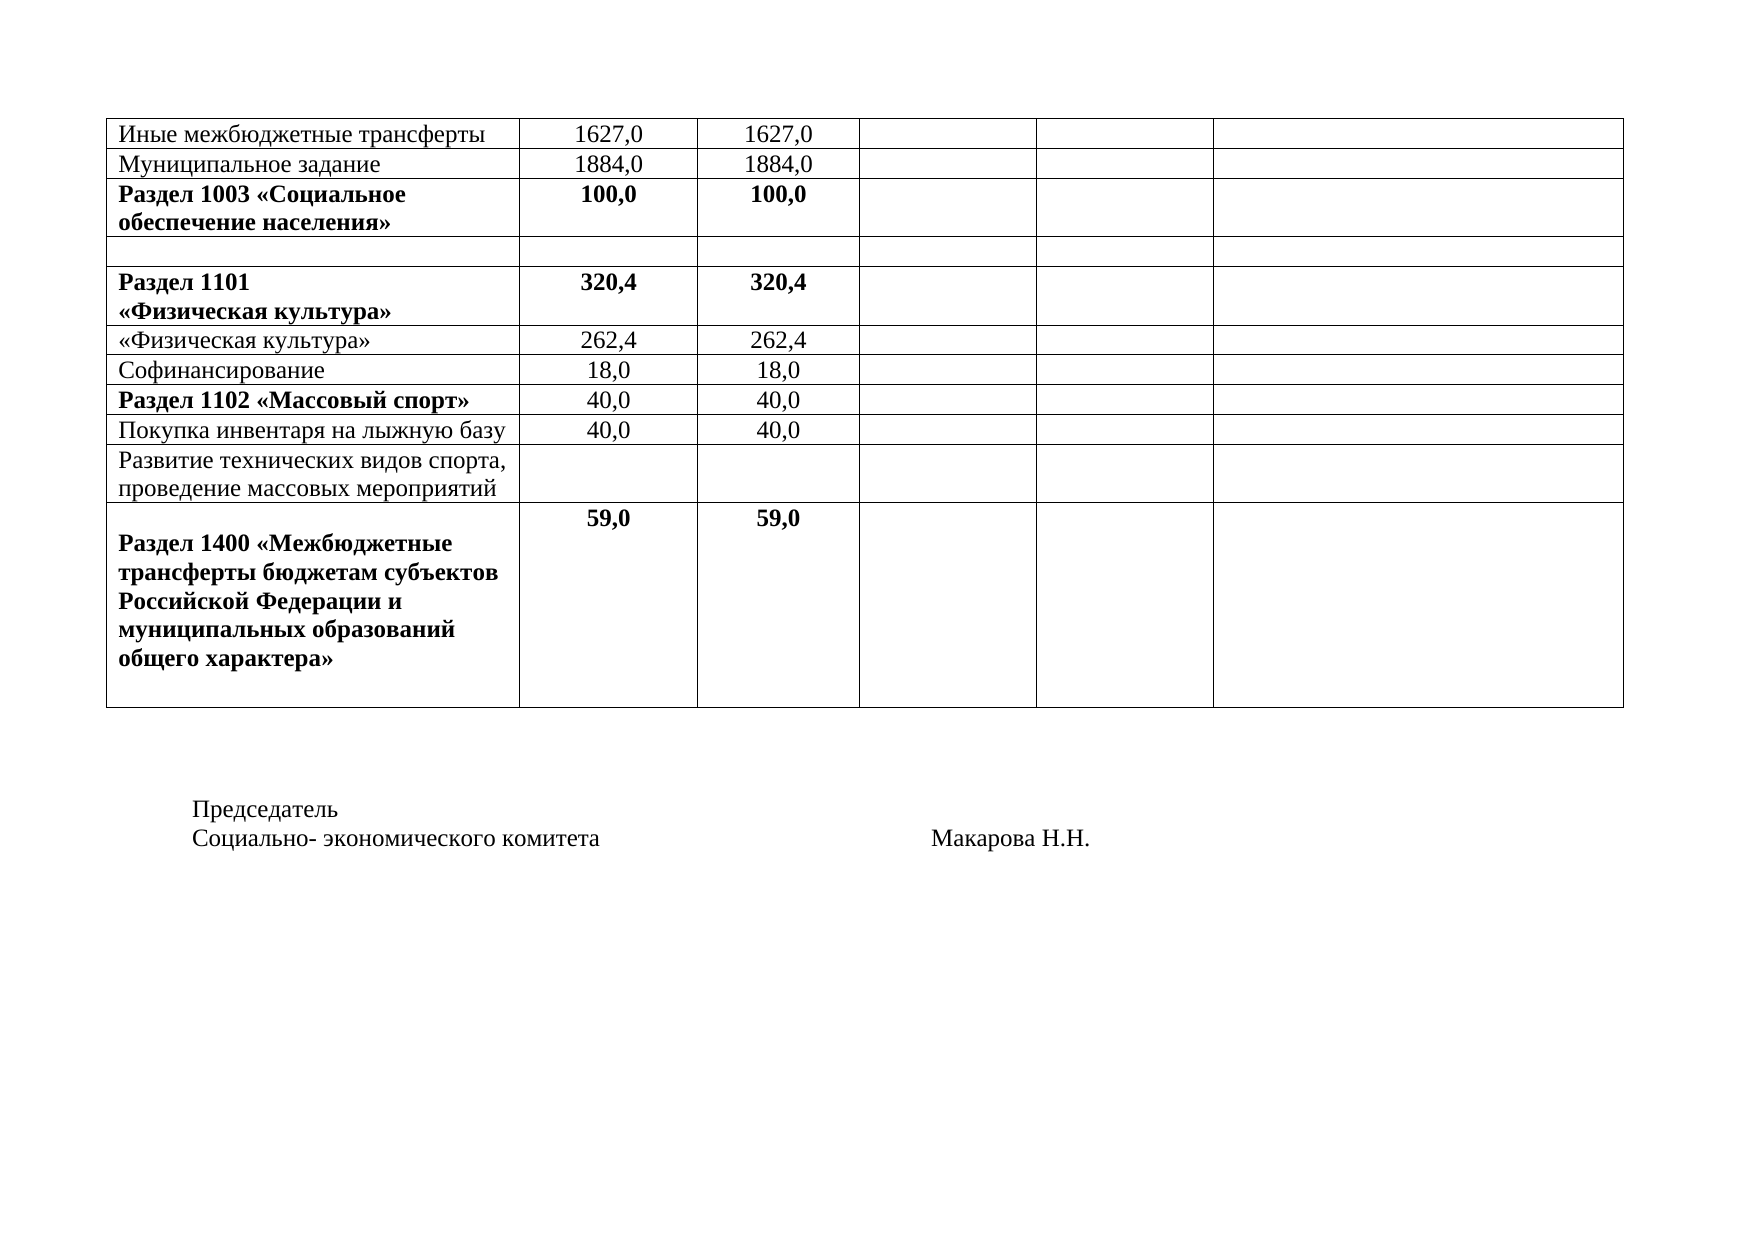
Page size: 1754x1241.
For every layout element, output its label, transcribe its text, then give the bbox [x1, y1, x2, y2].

table_cell 1884,0 [520, 149, 697, 178]
table_cell [1214, 149, 1623, 178]
table_cell [1037, 149, 1213, 178]
table_cell Раздел 1400 «Межбюджетные трансферты бюджетам субъектов Российской Федерации и муниципальных образований общего характера» [107, 503, 519, 707]
table_cell [860, 415, 1036, 444]
table_cell 40,0 [520, 385, 697, 414]
table_cell [860, 267, 1036, 324]
table_cell [1214, 179, 1623, 236]
table_cell [860, 237, 1036, 266]
table_cell [1037, 503, 1213, 707]
table_cell Раздел 1003 «Социальное обеспечение населения» [107, 179, 519, 236]
text Социально- экономического комитета Макарова Н.Н. [192, 823, 1636, 852]
table_cell 1627,0 [520, 119, 697, 148]
table_cell 40,0 [520, 415, 697, 444]
table_cell [860, 119, 1036, 148]
table_cell 18,0 [520, 355, 697, 384]
table_cell [1214, 119, 1623, 148]
table_cell [860, 503, 1036, 707]
table_cell [1214, 355, 1623, 384]
table_cell [1214, 385, 1623, 414]
table_cell [1037, 326, 1213, 354]
table_cell [1214, 267, 1623, 324]
table_cell 59,0 [520, 503, 697, 707]
table_cell 320,4 [698, 267, 859, 324]
table_cell [1214, 415, 1623, 444]
table_cell [520, 237, 697, 266]
table_cell [860, 355, 1036, 384]
table_cell [698, 237, 859, 266]
table_cell Иные межбюджетные трансферты [107, 119, 519, 148]
table_cell [1037, 179, 1213, 236]
table_cell 1627,0 [698, 119, 859, 148]
table_cell [698, 445, 859, 502]
table_cell [860, 445, 1036, 502]
table_cell [860, 149, 1036, 178]
table_cell 100,0 [698, 179, 859, 236]
table_cell 40,0 [698, 415, 859, 444]
table_cell 320,4 [520, 267, 697, 324]
table_cell «Физическая культура» [107, 326, 519, 354]
table_cell Раздел 1101 «Физическая культура» [107, 267, 519, 324]
table_cell Покупка инвентаря на лыжную базу [107, 415, 519, 444]
table_cell Развитие технических видов спорта, проведение массовых мероприятий [107, 445, 519, 502]
table_cell Муниципальное задание [107, 149, 519, 178]
table_cell [107, 237, 519, 266]
table_cell Раздел 1102 «Массовый спорт» [107, 385, 519, 414]
table_cell Софинансирование [107, 355, 519, 384]
table_cell [1037, 385, 1213, 414]
table_cell [860, 385, 1036, 414]
table_cell [1214, 503, 1623, 707]
table_cell [1037, 119, 1213, 148]
table_cell 262,4 [520, 326, 697, 354]
text Председатель [192, 794, 1636, 823]
table_cell [520, 445, 697, 502]
table_cell [860, 326, 1036, 354]
table_cell [860, 179, 1036, 236]
table_cell [1037, 267, 1213, 324]
table_cell [1037, 355, 1213, 384]
table_cell 100,0 [520, 179, 697, 236]
table_cell [1037, 445, 1213, 502]
table_cell 1884,0 [698, 149, 859, 178]
table_cell [1037, 237, 1213, 266]
table_cell 18,0 [698, 355, 859, 384]
table_cell [1214, 326, 1623, 354]
table_cell 59,0 [698, 503, 859, 707]
table_cell [1214, 445, 1623, 502]
table_cell [1214, 237, 1623, 266]
table_cell 262,4 [698, 326, 859, 354]
table_cell 40,0 [698, 385, 859, 414]
table_cell [1037, 415, 1213, 444]
